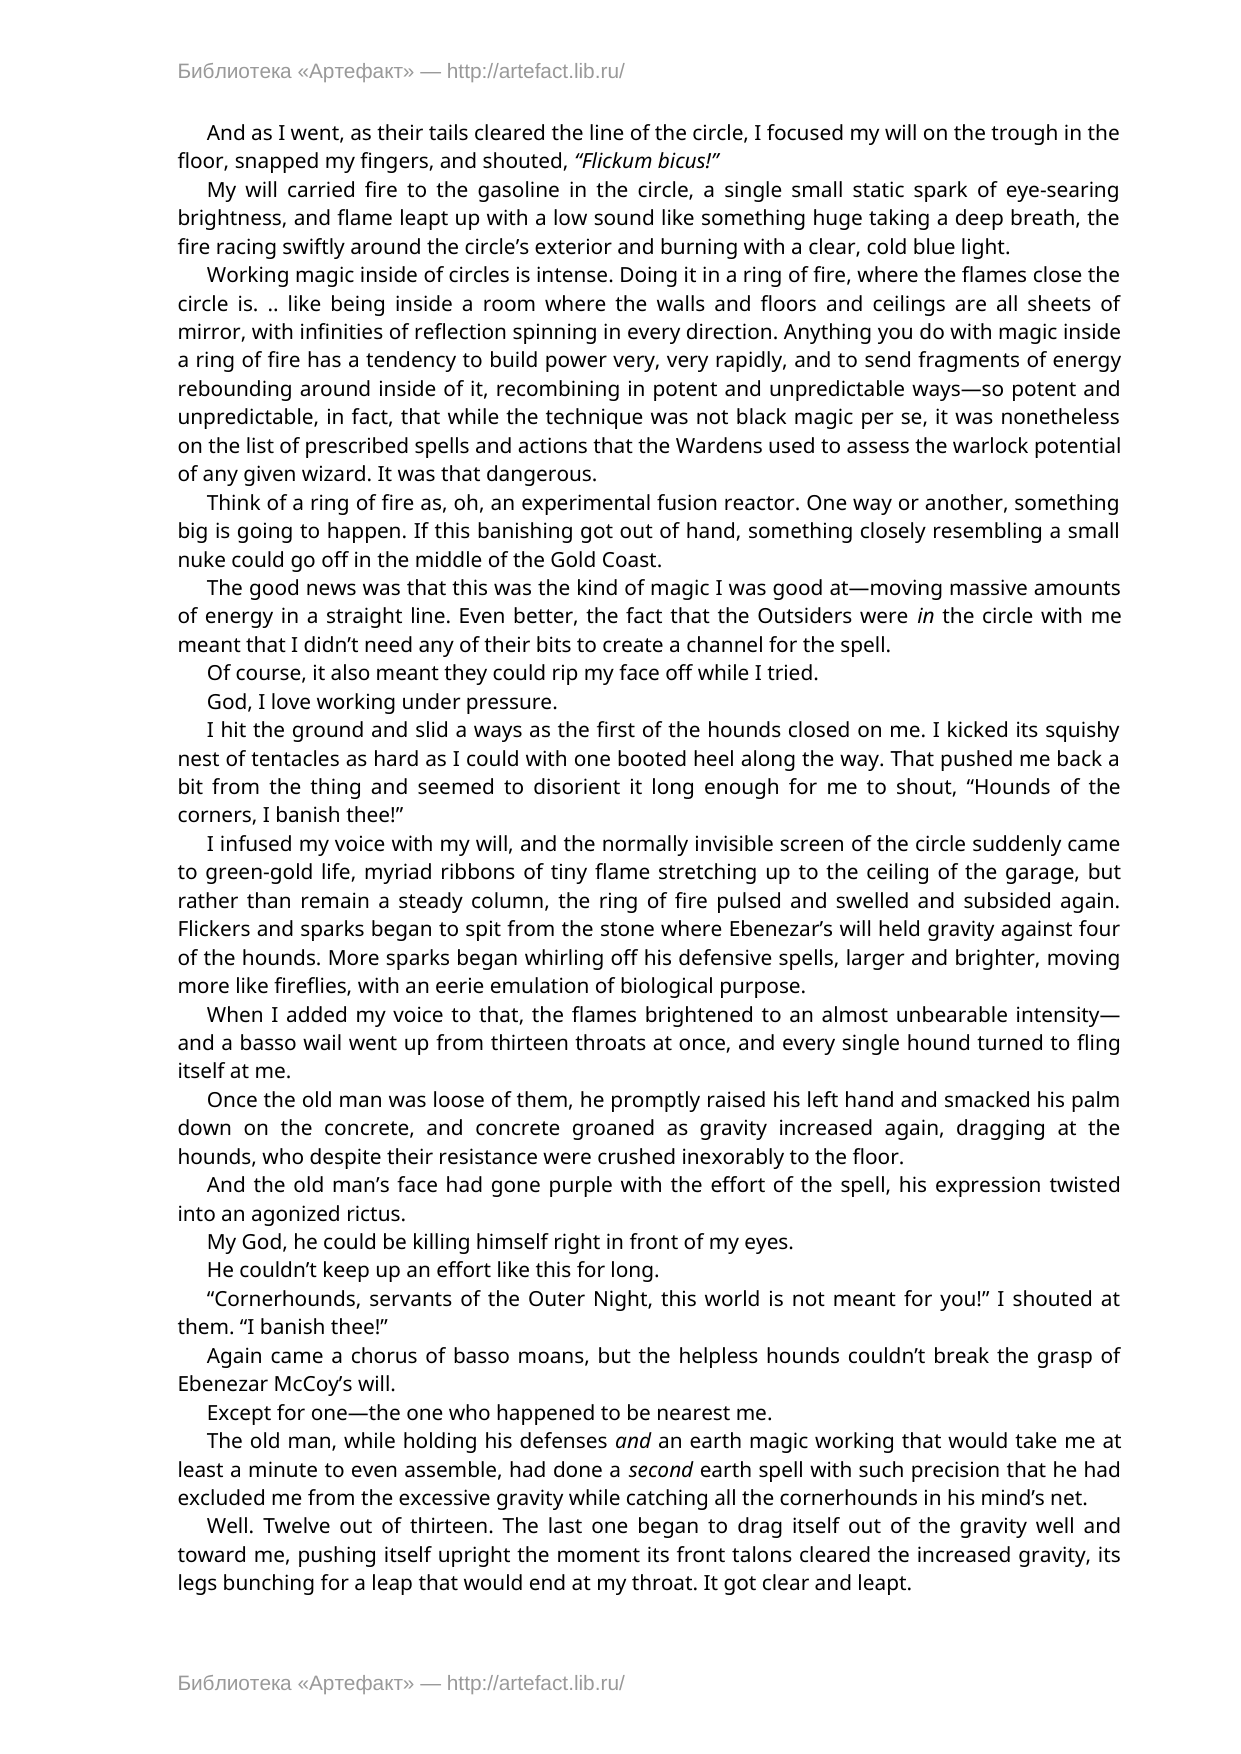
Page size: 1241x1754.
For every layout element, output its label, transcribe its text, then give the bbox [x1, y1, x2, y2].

text I hit the ground and slid a ways as the first of the hounds closed on me. I kicked its squishy nest of tentacles as hard as I could with one booted heel along the way. That pushed me back a bit from the thing and seemed to disorient it long enough for me to shout, “Hounds of the corners, I banish thee!” [177, 715, 1122, 829]
text I infused my voice with my will, and the normally invisible screen of the circle suddenly came to green-gold life, myriad ribbons of tiny flame stretching up to the ceiling of the garage, but rather than remain a steady column, the ring of fire pulsed and swelled and subsided again. Flickers and sparks began to spit from the stone where Ebenezar’s will held gravity against four of the hounds. More sparks began whirling off his defensive spells, larger and brighter, moving more like fireflies, with an eerie emulation of biological purpose. [177, 829, 1122, 1000]
text “Cornerhounds, servants of the Outer Night, this world is not meant for you!” I shouted at them. “I banish thee!” [177, 1284, 1122, 1341]
text He couldn’t keep up an effort like this for long. [177, 1256, 1122, 1284]
text The good news was that this was the kind of magic I was good at—moving massive amounts of energy in a straight line. Even better, the fact that the Outsiders were in the circle with me meant that I didn’t need any of their bits to create a channel for the spell. [177, 573, 1122, 658]
text My will carried fire to the gasoline in the circle, a single small static spark of eye-searing brightness, and flame leapt up with a low sound like something huge taking a deep breath, the fire racing swiftly around the circle’s exterior and burning with a clear, cold blue light. [177, 175, 1122, 260]
text God, I love working under pressure. [177, 687, 1122, 715]
text Well. Twelve out of thirteen. The last one began to drag itself out of the gravity well and toward me, pushing itself upright the moment its front talons cleared the increased gravity, its legs bunching for a leap that would end at my throat. It got clear and leapt. [177, 1512, 1122, 1597]
text Think of a ring of fire as, oh, an experimental fusion reactor. One way or another, something big is going to happen. If this banishing got out of hand, something closely resembling a small nuke could go off in the middle of the Gold Coast. [177, 488, 1122, 573]
text Once the old man was loose of them, he promptly raised his left hand and smacked his palm down on the concrete, and concrete groaned as gravity increased again, dragging at the hounds, who despite their resistance were crushed inexorably to the floor. [177, 1085, 1122, 1170]
text Working magic inside of circles is intense. Doing it in a ring of fire, where the flames close the circle is. .. like being inside a room where the walls and floors and ceilings are all sheets of mirror, with infinities of reflection spinning in every direction. Anything you do with magic inside a ring of fire has a tendency to build power very, very rapidly, and to send fragments of energy rebounding around inside of it, recombining in potent and unpredictable ways—so potent and unpredictable, in fact, that while the technique was not black magic per se, it was nonetheless on the list of prescribed spells and actions that the Wardens used to assess the warlock potential of any given wizard. It was that dangerous. [177, 260, 1122, 488]
text Of course, it also meant they could rip my face off while I tried. [177, 658, 1122, 687]
text When I added my voice to that, the flames brightened to an almost unbearable intensity—and a basso wail went up from thirteen throats at once, and every single hound turned to fling itself at me. [177, 1000, 1122, 1085]
text Except for one—the one who happened to be nearest me. [177, 1398, 1122, 1426]
text My God, he could be killing himself right in front of my eyes. [177, 1227, 1122, 1256]
text The old man, while holding his defenses and an earth magic working that would take me at least a minute to even assemble, had done a second earth spell with such precision that he had excluded me from the excessive gravity while catching all the cornerhounds in his mind’s net. [177, 1426, 1122, 1512]
text And the old man’s face had gone purple with the effort of the spell, his expression twisted into an agonized rictus. [177, 1170, 1122, 1227]
text And as I went, as their tails cleared the line of the circle, I focused my will on the trough in the floor, snapped my fingers, and shouted, “Flickum bicus!” [177, 118, 1122, 175]
text Again came a chorus of basso moans, but the helpless hounds couldn’t break the grasp of Ebenezar McCoy’s will. [177, 1341, 1122, 1398]
